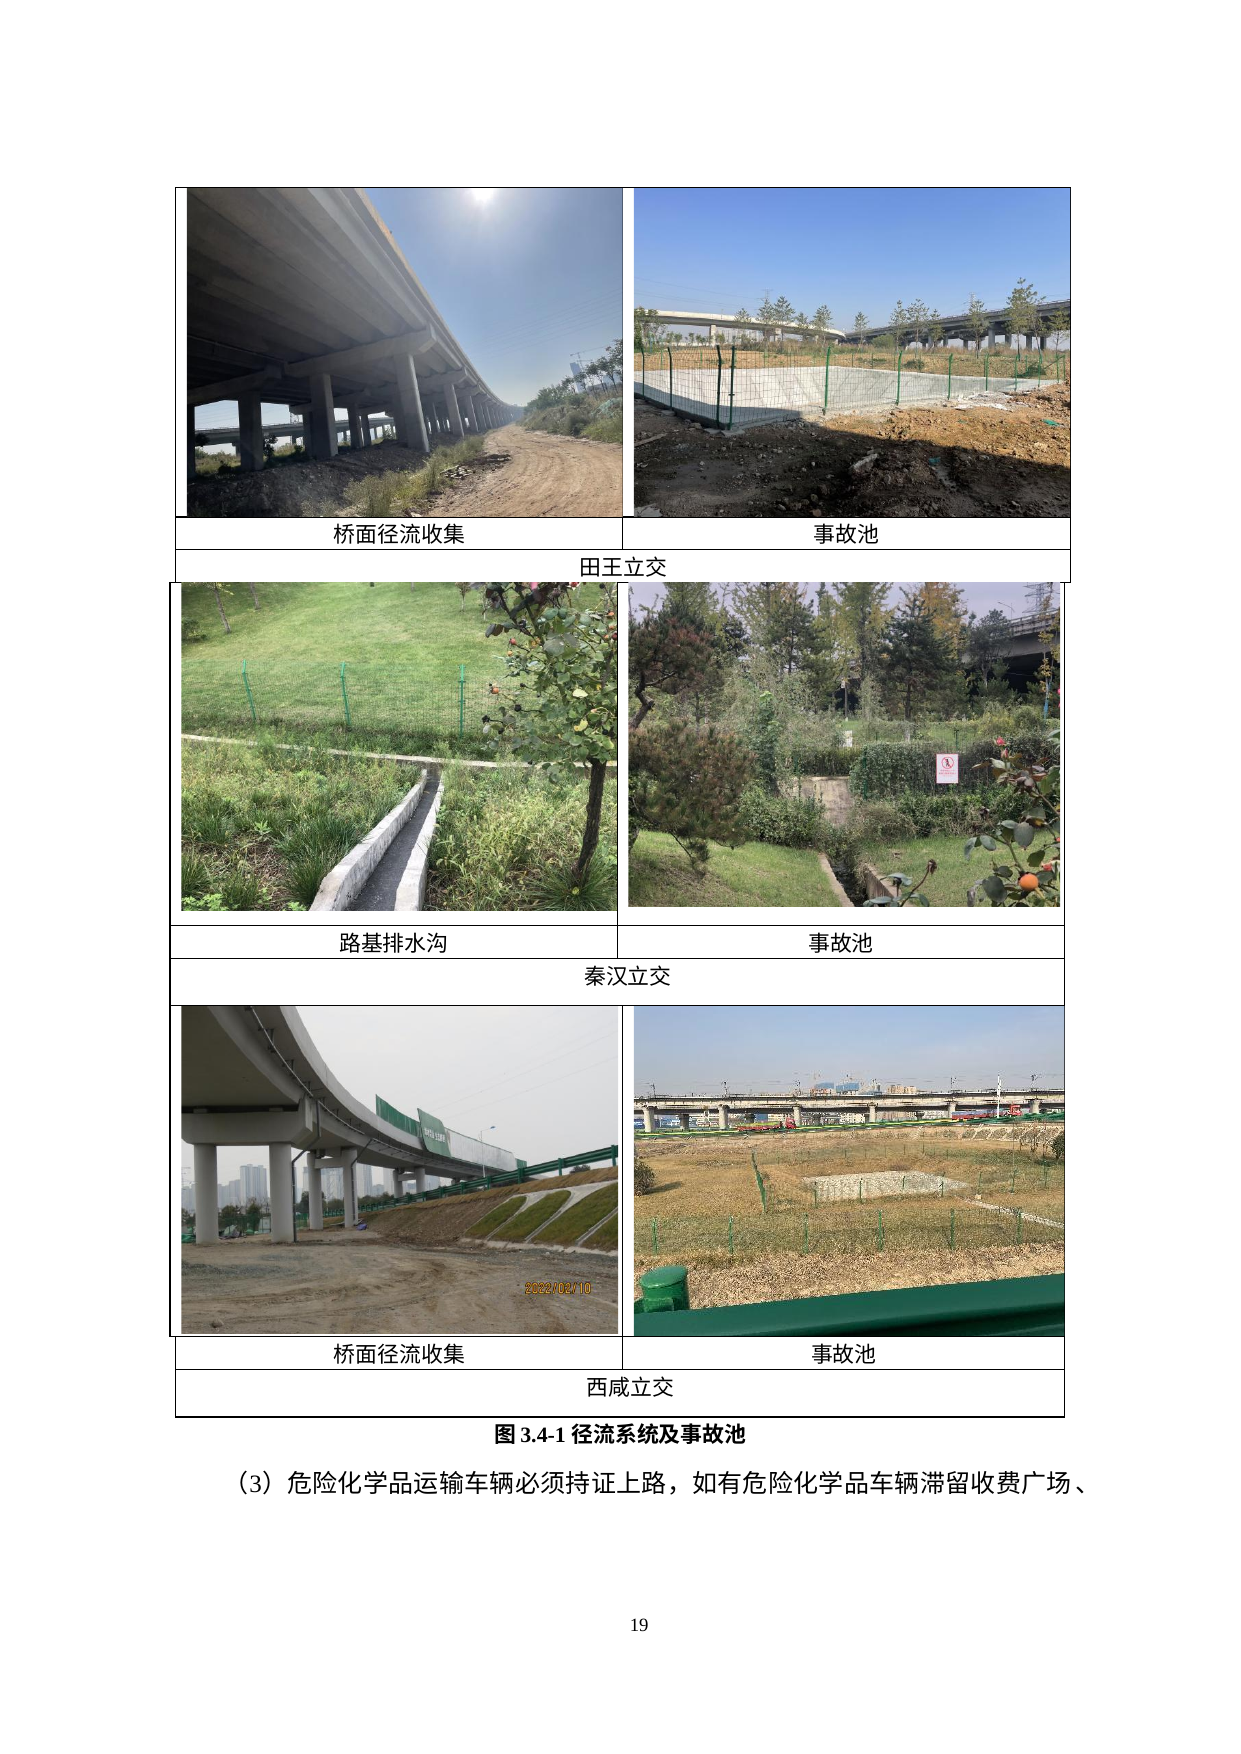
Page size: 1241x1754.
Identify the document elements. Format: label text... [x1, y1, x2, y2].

table_header [176, 188, 186, 516]
picture [181, 1006, 619, 1334]
table_cell 事故池 [618, 926, 1064, 957]
table_header [623, 188, 633, 516]
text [165, 1449, 1075, 1514]
picture [633, 1006, 1065, 1336]
table_cell [171, 583, 617, 925]
table_cell 田王立交 [176, 550, 1070, 582]
table_cell [171, 1006, 622, 1336]
table_cell 事故池 [623, 518, 1070, 549]
table_cell [618, 583, 1064, 925]
picture [633, 188, 1071, 517]
table_cell 桥面径流收集 [176, 518, 622, 549]
picture [628, 582, 1061, 907]
table_cell 路基排水沟 [171, 926, 617, 957]
table_cell 秦汉立交 [171, 959, 1064, 1005]
picture [186, 188, 623, 517]
table_cell 桥面径流收集 [176, 1337, 622, 1369]
table_cell [623, 1006, 633, 1336]
picture [181, 582, 617, 911]
text 图3.4-1 径流系统及事故池 [165, 1417, 1075, 1449]
table_cell 事故池 [623, 1337, 1064, 1369]
table_cell 西咸立交 [176, 1370, 1064, 1416]
